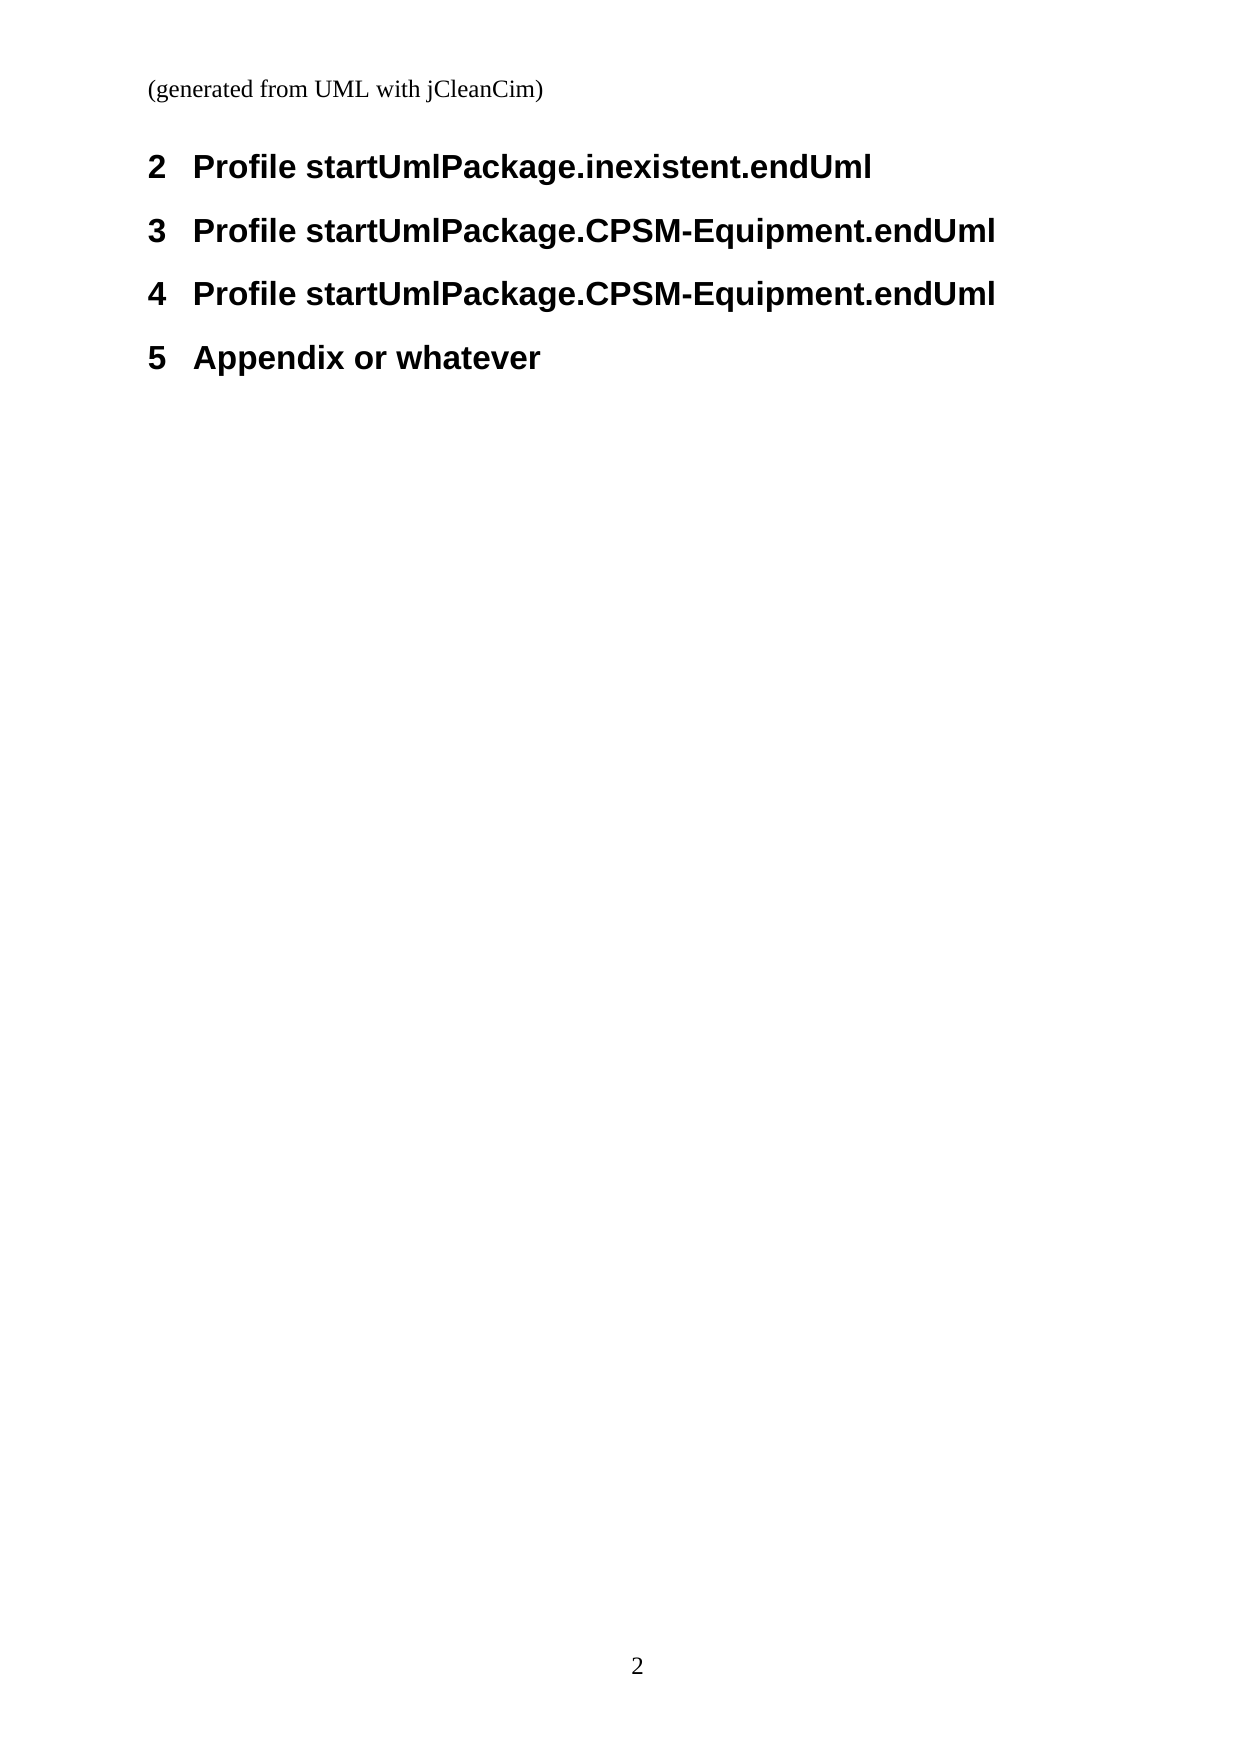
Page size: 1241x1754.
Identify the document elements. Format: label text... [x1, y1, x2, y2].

subtitle Profile startUmlPackage.CPSM-Equipment.endUml [148, 211, 1093, 249]
subtitle Appendix or whatever [148, 338, 1093, 376]
subtitle Profile startUmlPackage.CPSM-Equipment.endUml [148, 274, 1093, 313]
subtitle Profile startUmlPackage.inexistent.endUml [148, 148, 1093, 186]
